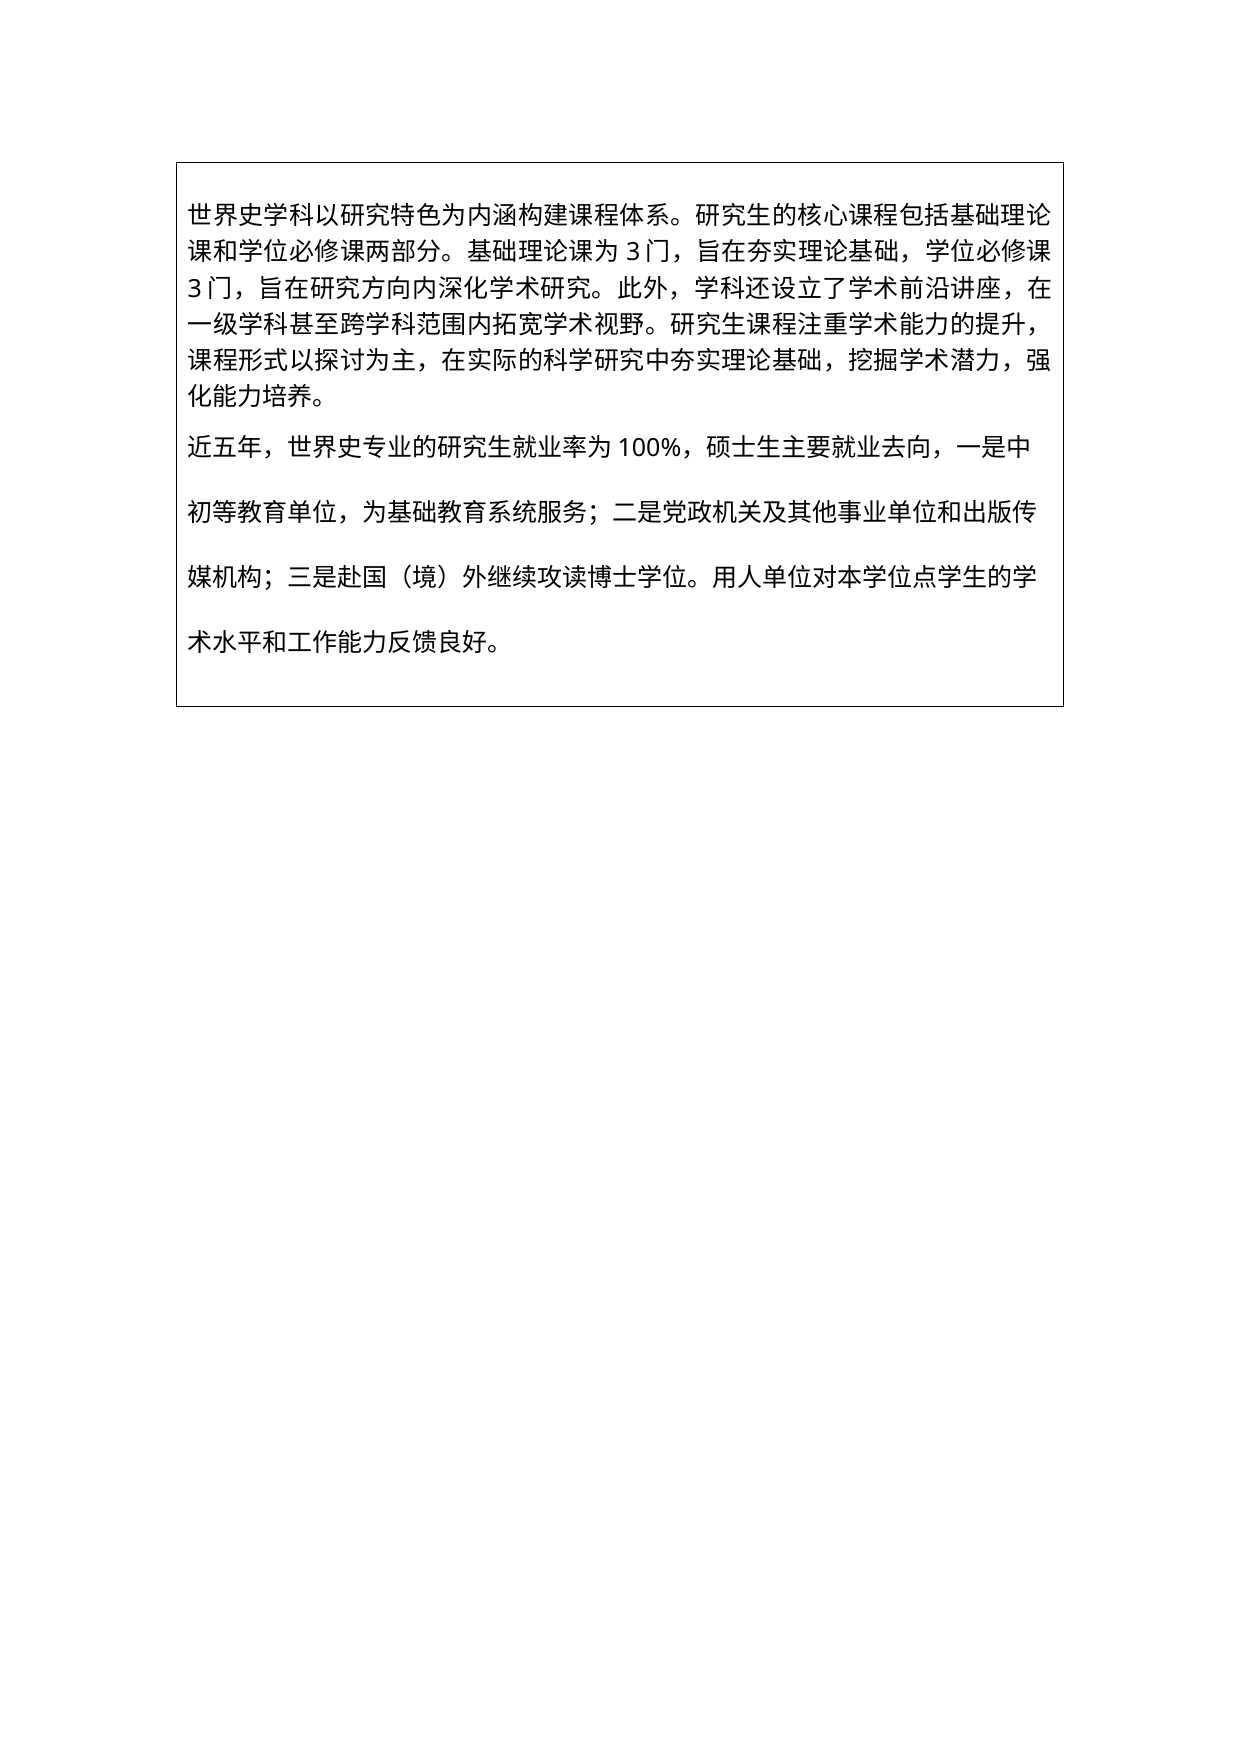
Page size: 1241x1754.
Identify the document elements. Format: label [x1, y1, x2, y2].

table_cell [177, 163, 1063, 706]
